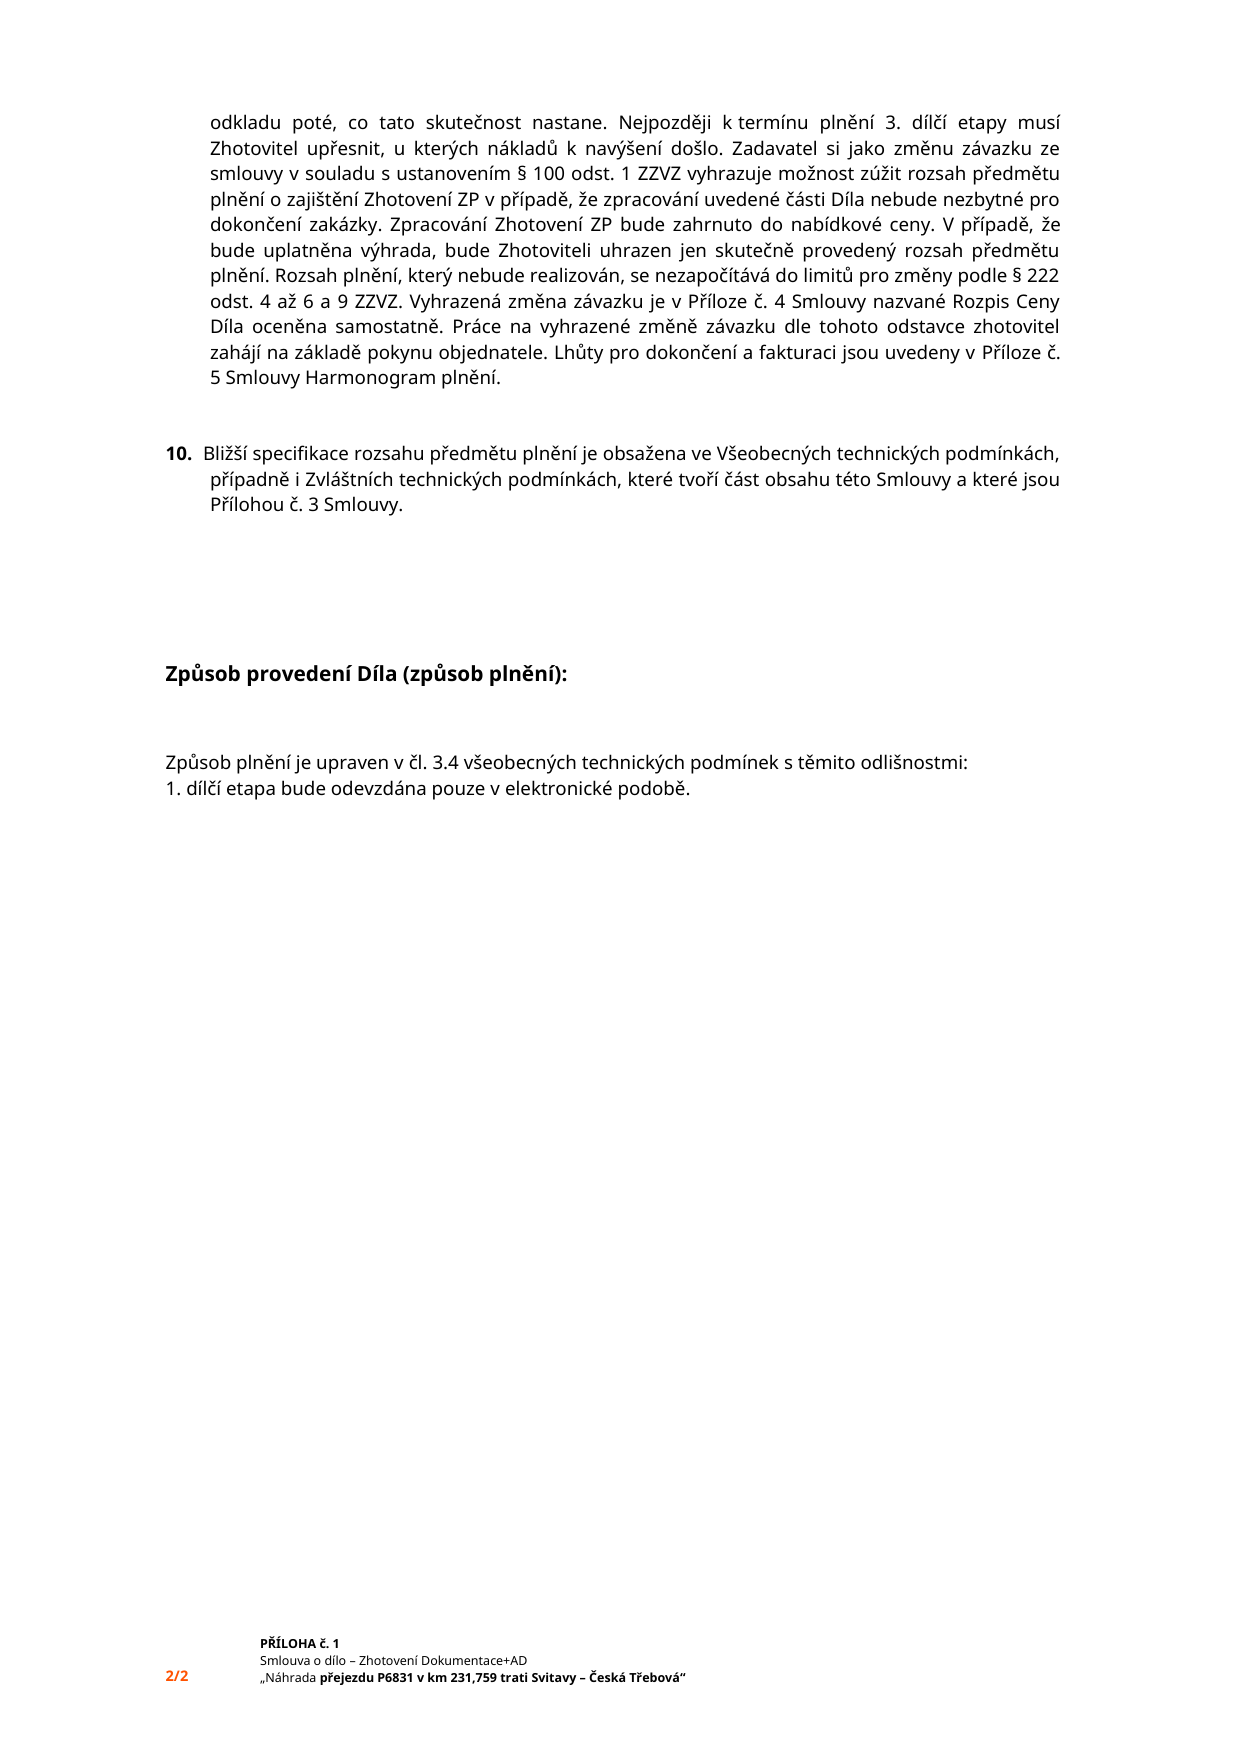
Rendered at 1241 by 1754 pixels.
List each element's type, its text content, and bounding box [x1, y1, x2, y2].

text 1. dílčí etapa bude odevzdána pouze v elektronické podobě. [165, 775, 1075, 801]
text Způsob provedení Díla (způsob plnění): [165, 659, 1075, 688]
text Způsob plnění je upraven v čl. 3.4 všeobecných technických podmínek s těmito odlišnostmi: [165, 749, 1075, 775]
list Bližší specifikace rozsahu předmětu plnění je obsažena ve Všeobecných technických podmínkách, případně i Zvláštních technických podmínkách, které tvoří část obsahu této Smlouvy a které jsou Přílohou č. 3 Smlouvy. [165, 441, 1061, 517]
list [165, 109, 1061, 390]
